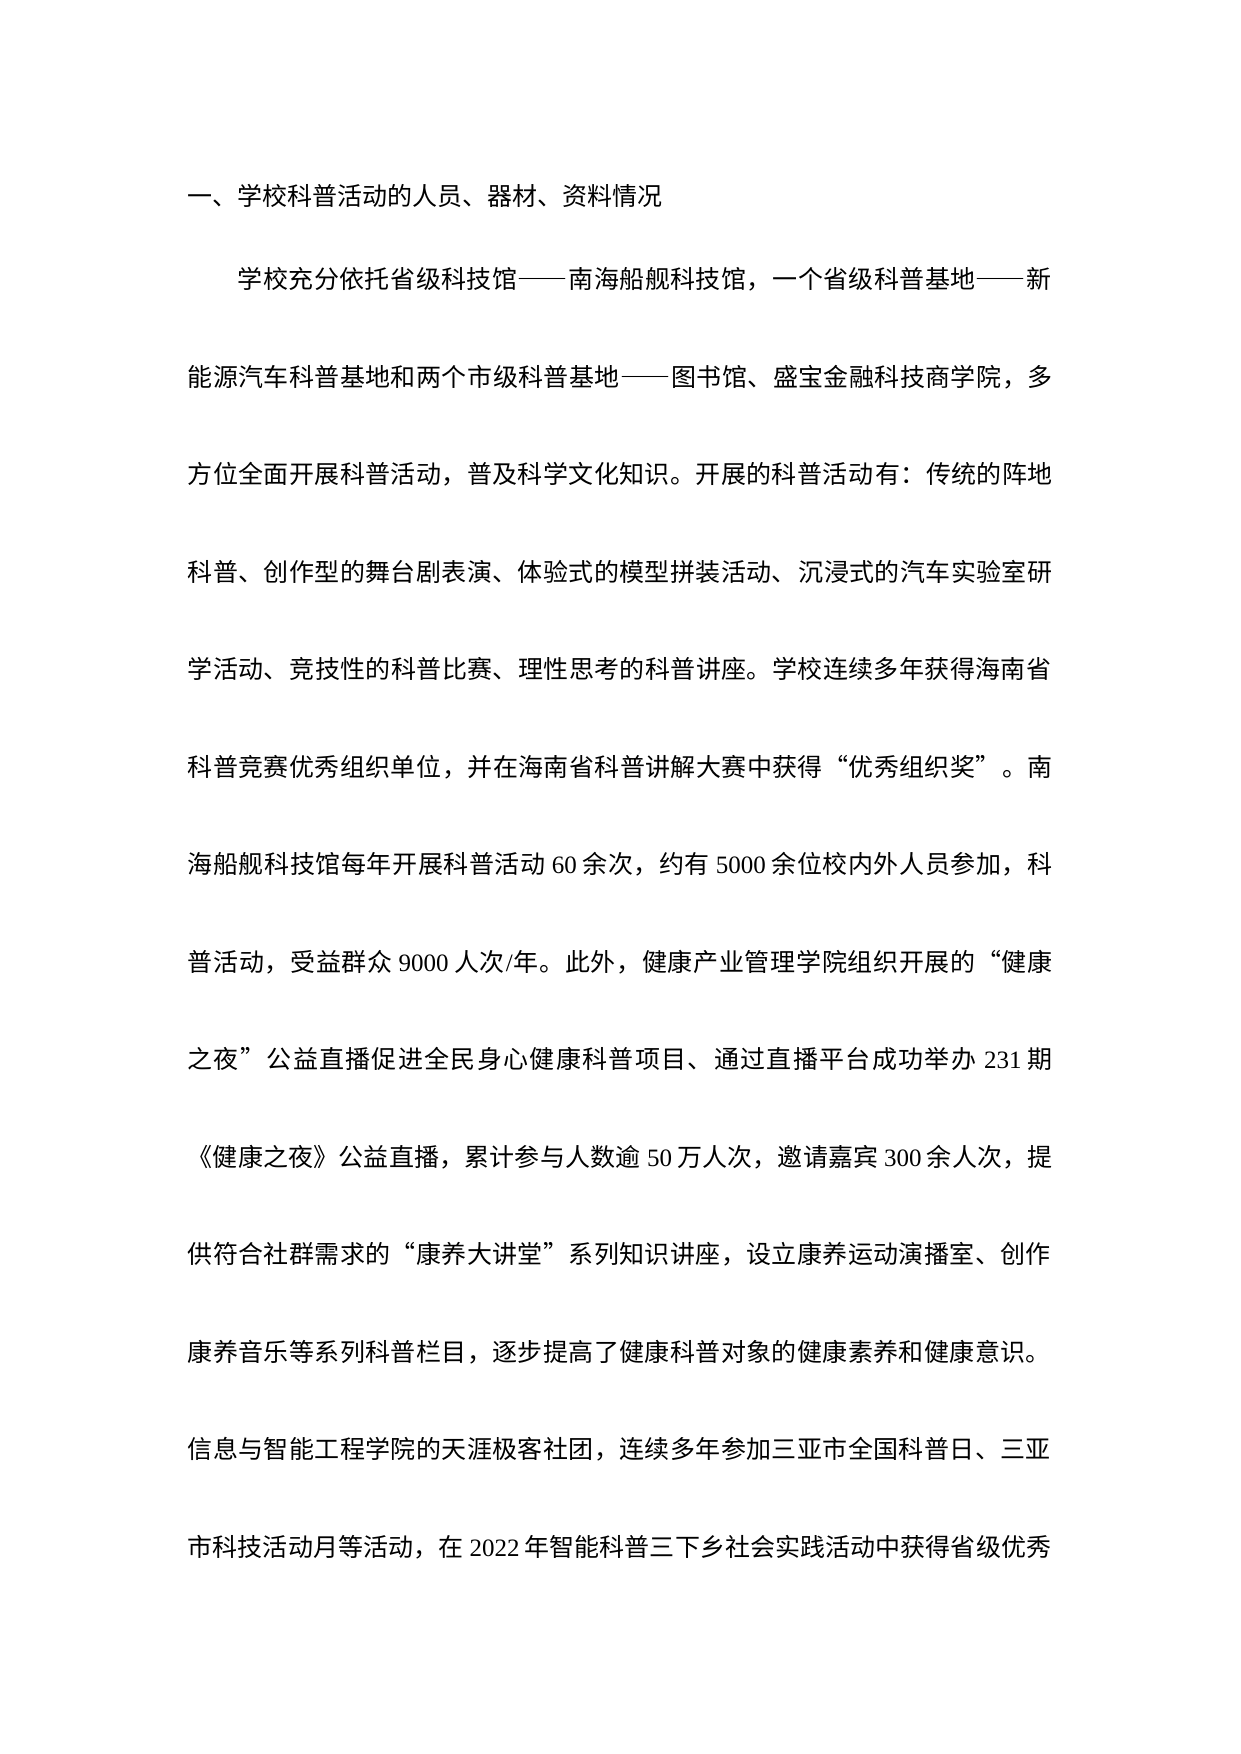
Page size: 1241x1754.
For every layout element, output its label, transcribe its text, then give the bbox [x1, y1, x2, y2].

text 一、学校科普活动的人员、器材、资料情况 [187, 162, 1053, 227]
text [187, 245, 1053, 1578]
